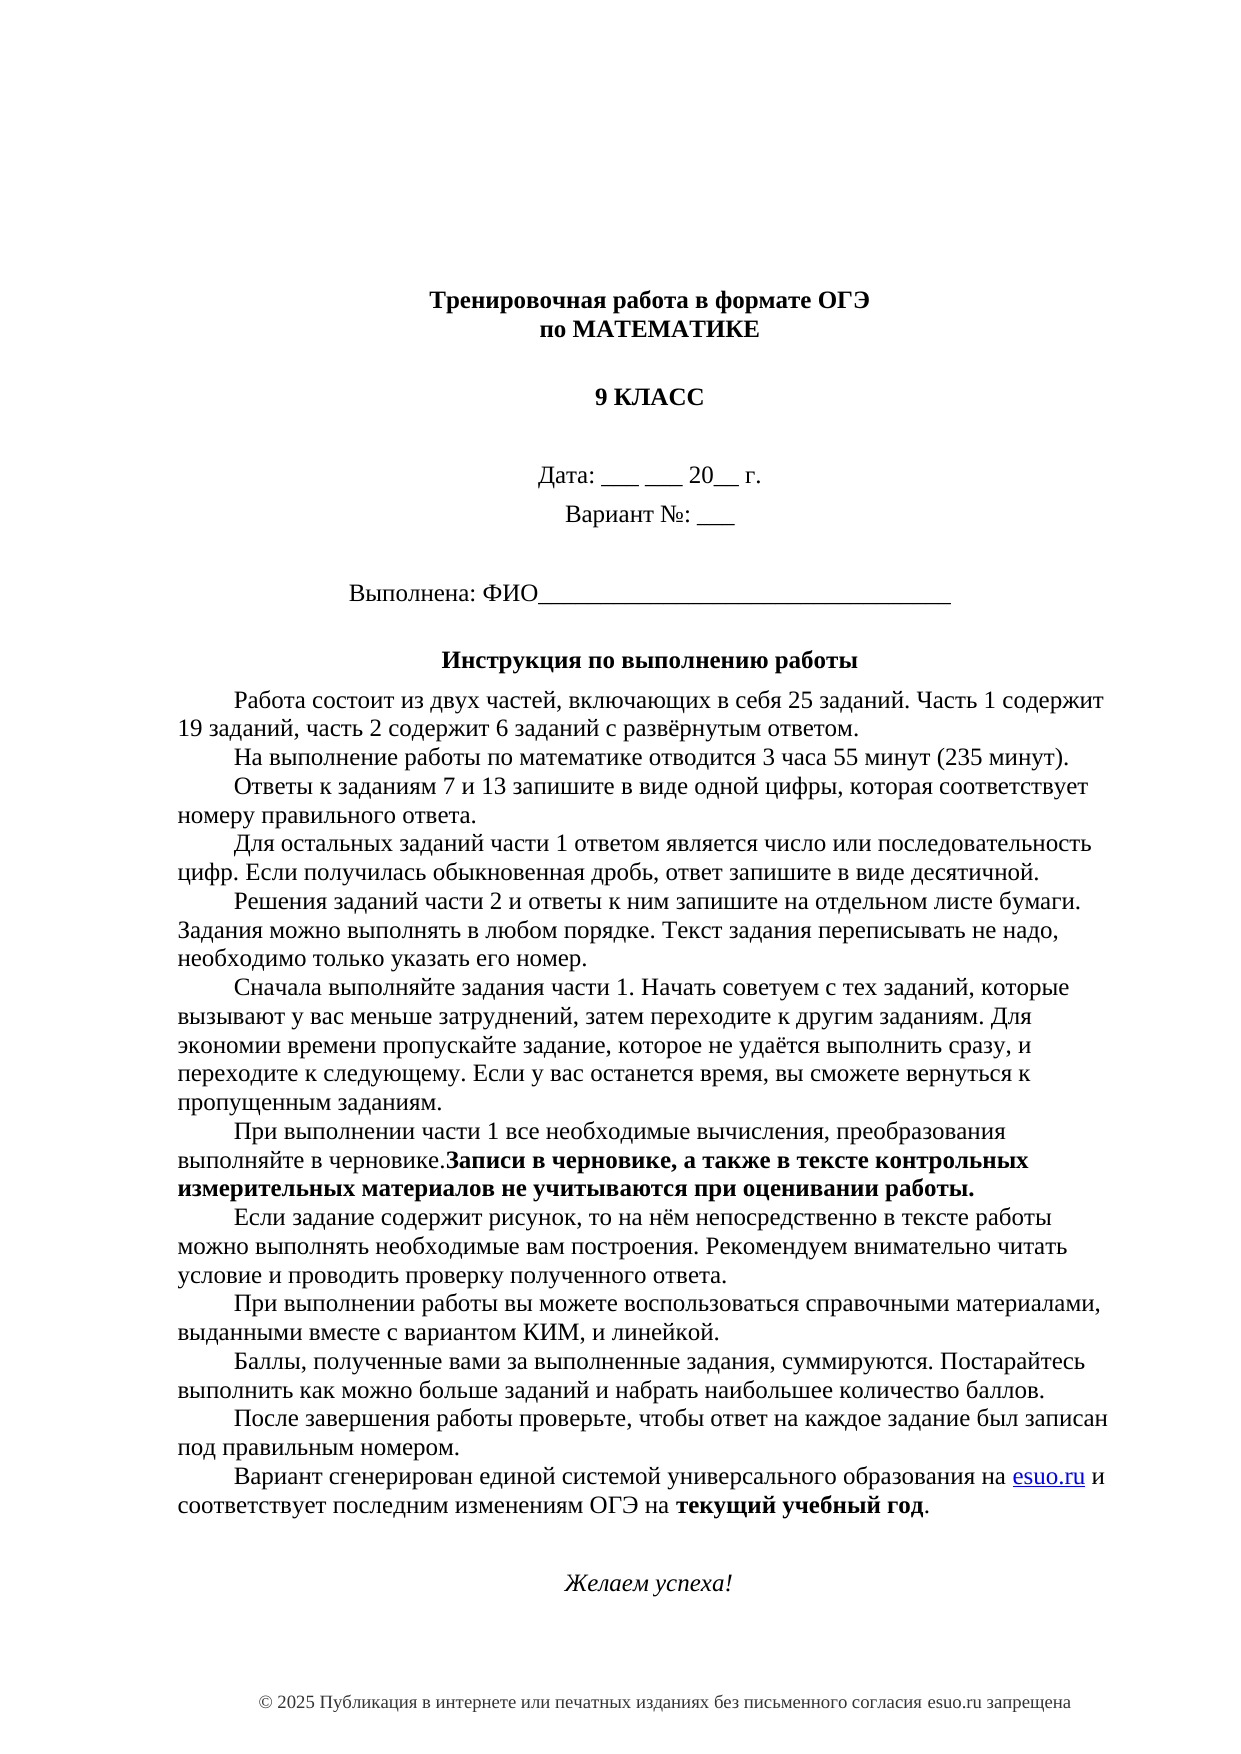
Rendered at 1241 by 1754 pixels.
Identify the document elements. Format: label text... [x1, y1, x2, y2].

text Желаем успеха! [177, 1568, 1122, 1597]
text Дата: ___ ___ 20__ г. [177, 460, 1122, 489]
text Вариант №: ___ [177, 499, 1122, 528]
text 9 КЛАСС [177, 353, 1122, 411]
text Работа состоит из двух частей, включающих в себя 25 заданий. Часть 1 содержит 19 заданий, часть 2 содержит 6 заданий с развёрнутым ответом. На выполнение работы по математике отводится 3 часа 55 минут (235 минут). Ответы к заданиям 7 и 13 запишите в виде одной цифры, которая соответствует номеру правильного ответа. Для остальных заданий части 1 ответом является число или последовательность цифр. Если получилась обыкновенная дробь, ответ запишите в виде десятичной. Решения заданий части 2 и ответы к ним запишите на отдельном листе бумаги. Задания можно выполнять в любом порядке. Текст задания переписывать не надо, необходимо только указать его номер. Сначала выполняйте задания части 1. Начать советуем с тех заданий, которые вызывают у вас меньше затруднений, затем переходите к другим заданиям. Для экономии времени пропускайте задание, которое не удаётся выполнить сразу, и переходите к следующему. Если у вас останется время, вы сможете вернуться к пропущенным заданиям. При выполнении части 1 все необходимые вычисления, преобразования выполняйте в черновике.Записи в черновике, а также в тексте контрольных измерительных материалов не учитываются при оценивании работы. Если задание содержит рисунок, то на нём непосредственно в тексте работы можно выполнять необходимые вам построения. Рекомендуем внимательно читать условие и проводить проверку полученного ответа. При выполнении работы вы можете воспользоваться справочными материалами, выданными вместе с вариантом КИМ, и линейкой. Баллы, полученные вами за выполненные задания, суммируются. Постарайтесь выполнить как можно больше заданий и набрать наибольшее количество баллов. После завершения работы проверьте, чтобы ответ на каждое задание был записан под правильным номером. Вариант сгенерирован единой системой универсального образования на esuo.ru и соответствует последним изменениям ОГЭ на текущий учебный год. [177, 685, 1122, 1518]
text Выполнена: ФИО_________________________________ [177, 578, 1122, 606]
text Инструкция по выполнению работы [177, 617, 1122, 674]
text Тренировочная работа в формате ОГЭ по МАТЕМАТИКЕ [177, 285, 1122, 343]
